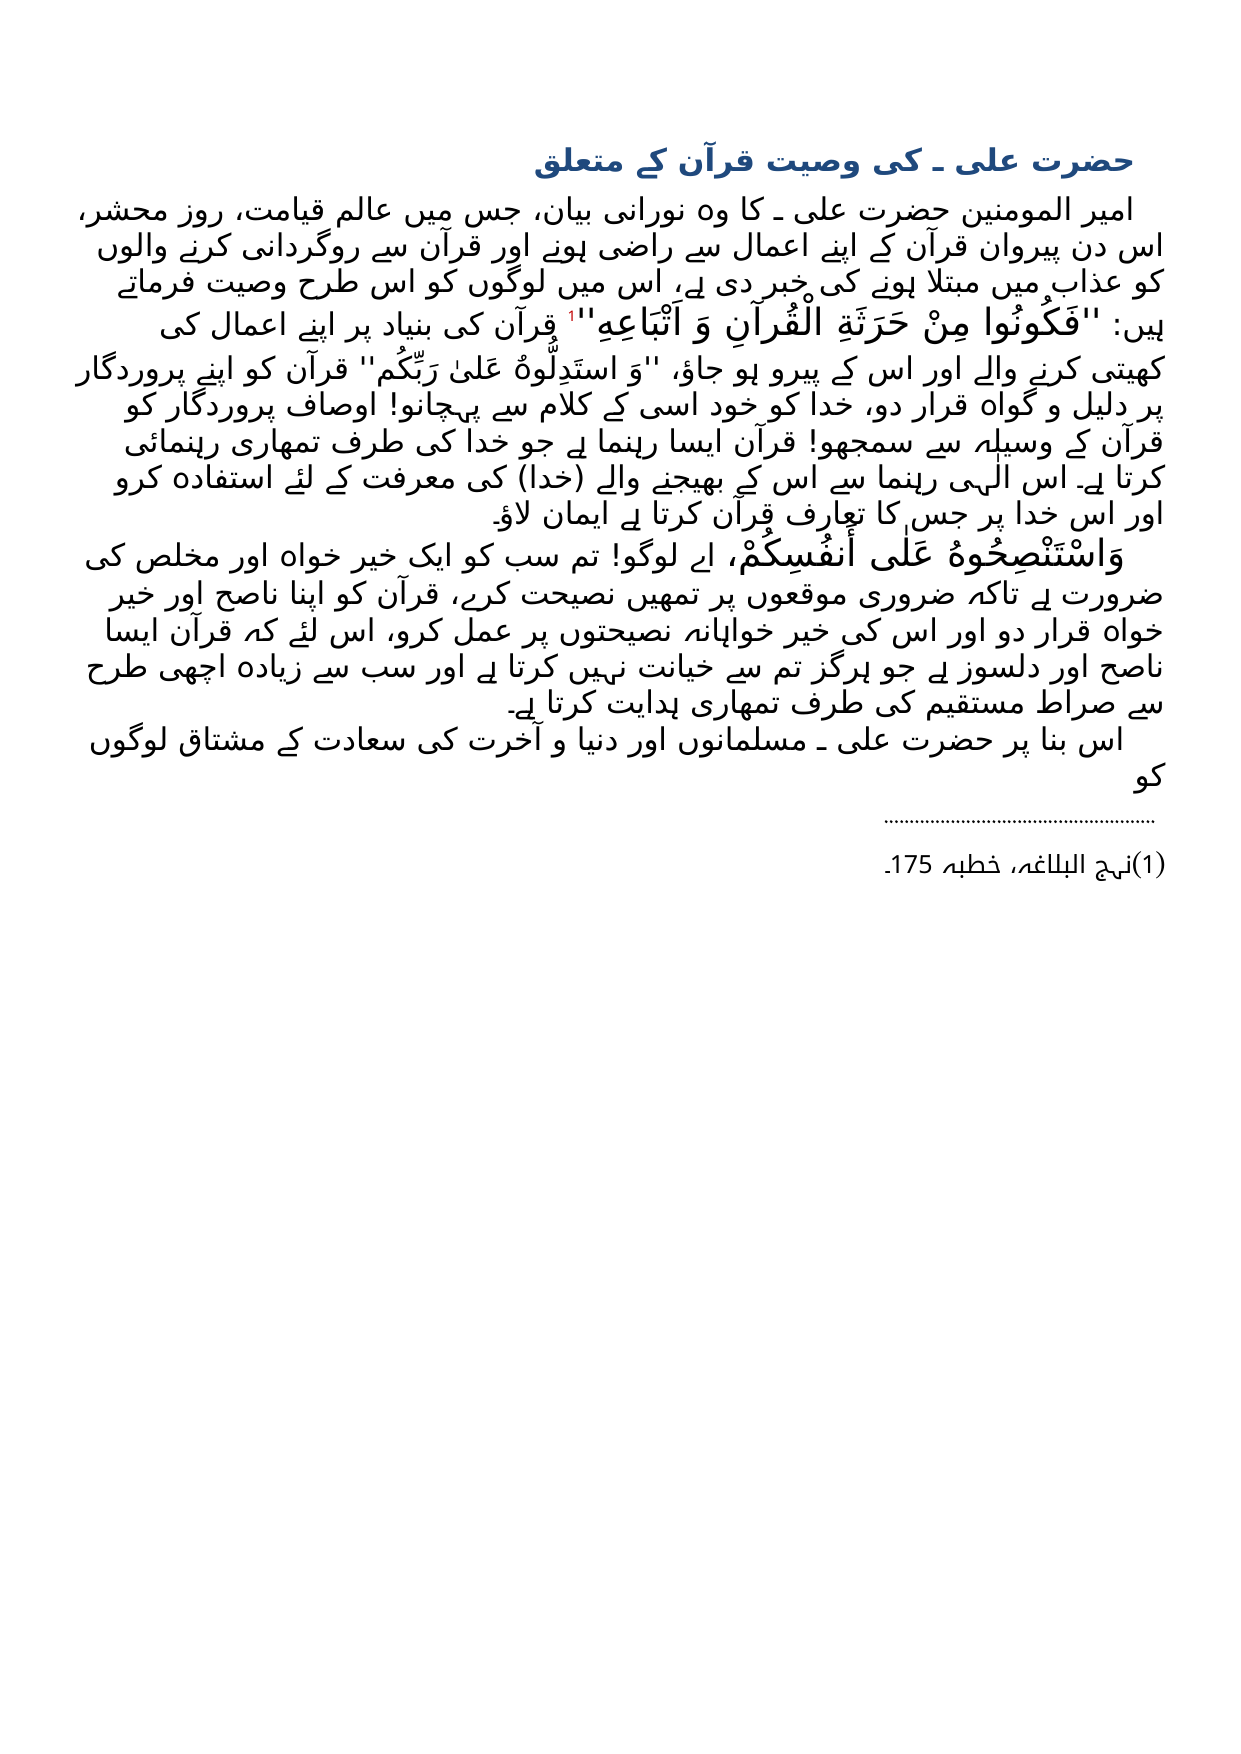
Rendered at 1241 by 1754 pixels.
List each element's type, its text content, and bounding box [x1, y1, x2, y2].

text ..................................................... [75, 794, 1165, 841]
text (1)نہج البلاغہ، خطبہ 175۔ [75, 841, 1165, 888]
text اس بنا پر حضرت علی ـ مسلمانوں اور دنیا و آخرت کی سعادت کے مشتاق لوگوں کو [75, 721, 1165, 794]
subtitle حضرت علی ـ کی وصیت قرآن کے متعلق [75, 142, 1165, 178]
text وَاسْتَنْصِحُوهُ عَلٰی أَنفُسِکُمْ، اے لوگو! تم سب کو ایک خیر خواہ اور مخلص کی ضرورت ہے تاکہ ضروری موقعوں پر تمھیں نصیحت کرے، قرآن کو اپنا ناصح اور خیر خواہ قرار دو اور اس کی خیر خواہانہ نصیحتوں پر عمل کرو، اس لئے کہ قرآن ایسا ناصح اور دلسوز ہے جو ہرگز تم سے خیانت نہیں کرتا ہے اور سب سے زیادہ اچھی طرح سے صراط مستقیم کی طرف تمھاری ہدایت کرتا ہے۔ [75, 532, 1165, 721]
text امیر المومنین حضرت علی ـ کا وہ نورانی بیان، جس میں عالم قیامت، روز محشر، اس دن پیروان قرآن کے اپنے اعمال سے راضی ہونے اور قرآن سے روگردانی کرنے والوں کو عذاب میں مبتلا ہونے کی خبر دی ہے، اس میں لوگوں کو اس طرح وصیت فرماتے ہیں: ''فَکُونُوا مِنْ حَرَثَةِ الْقُرآنِ وَ اَتْبَاعِهِ''1 قرآن کی بنیاد پر اپنے اعمال کی کھیتی کرنے والے اور اس کے پیرو ہو جاؤ، ''وَ استَدِلُّوہُ عَلیٰ رَبِّکُم'' قرآن کو اپنے پروردگار پر دلیل و گواہ قرار دو، خدا کو خود اسی کے کلام سے پہچانو! اوصاف پروردگار کو قرآن کے وسیلہ سے سمجھو! قرآن ایسا رہنما ہے جو خدا کی طرف تمھاری رہنمائی کرتا ہے۔ اس الٰہی رہنما سے اس کے بھیجنے والے (خدا) کی معرفت کے لئے استفادہ کرو اور اس خدا پر جس کا تعارف قرآن کرتا ہے ایمان لاؤ۔ [75, 191, 1165, 532]
